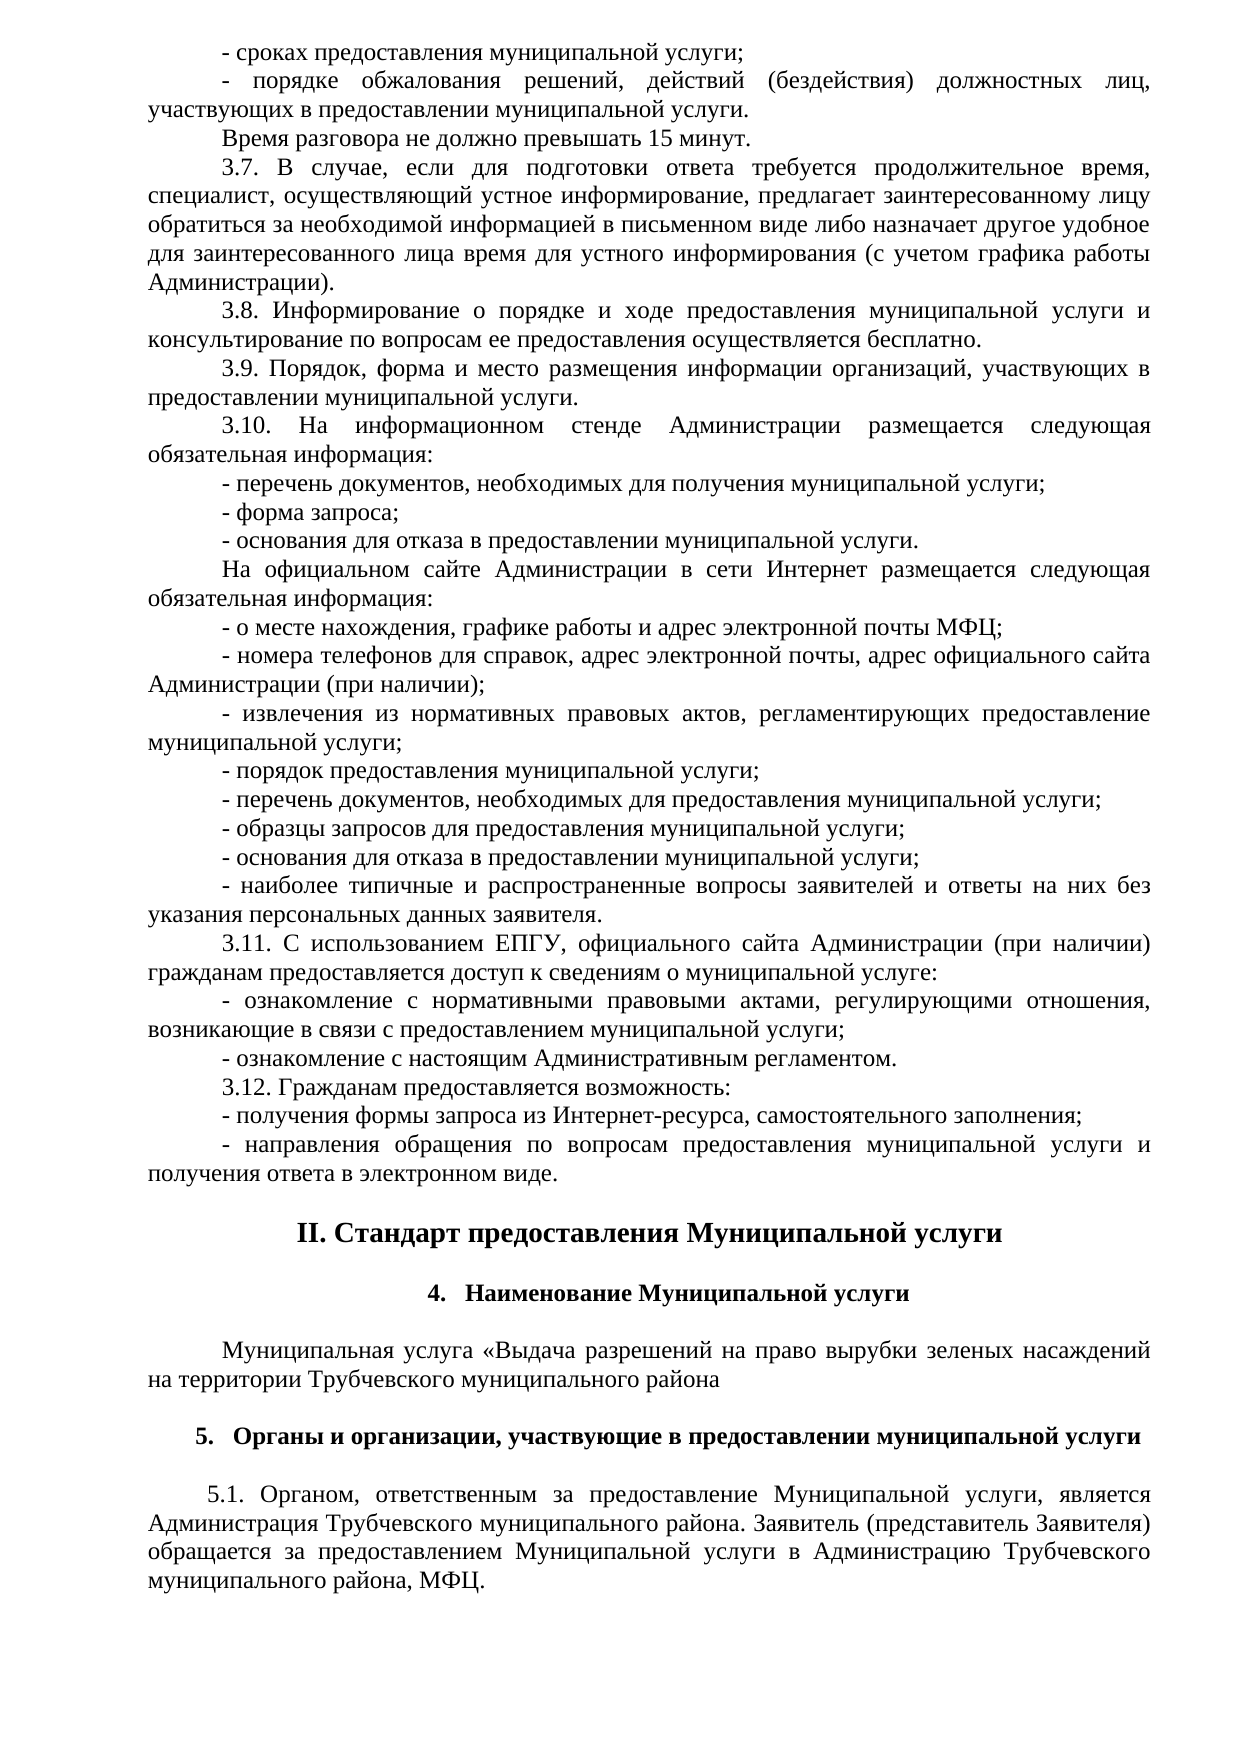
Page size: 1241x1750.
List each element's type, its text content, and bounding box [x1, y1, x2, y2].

text 3.8. Информирование о порядке и ходе предоставления муниципальной услуги и консультирование по вопросам ее предоставления осуществляется бесплатно. [148, 295, 1152, 353]
text 3.12. Гражданам предоставляется возможность: [148, 1072, 1152, 1100]
text Время разговора не должно превышать 15 минут. [148, 123, 1152, 152]
text - образцы запросов для предоставления муниципальной услуги; [148, 813, 1152, 842]
text - ознакомление с настоящим Административным регламентом. [148, 1043, 1152, 1072]
text - извлечения из нормативных правовых актов, регламентирующих предоставление муниципальной услуги; [148, 698, 1152, 755]
text 3.11. С использованием ЕПГУ, официального сайта Администрации (при наличии) гражданам предоставляется доступ к сведениям о муниципальной услуге: [148, 928, 1152, 985]
text 5.1. Органом, ответственным за предоставление Муниципальной услуги, является Администрация Трубчевского муниципального района. Заявитель (представитель Заявителя) обращается за предоставлением Муниципальной услуги в Администрацию Трубчевского муниципального района, МФЦ. [148, 1479, 1152, 1594]
text II. Стандарт предоставления Муниципальной услуги [148, 1215, 1152, 1249]
text - перечень документов, необходимых для предоставления муниципальной услуги; [148, 784, 1152, 813]
text - о месте нахождения, графике работы и адрес электронной почты МФЦ; [148, 612, 1152, 640]
text - сроках предоставления муниципальной услуги; [148, 37, 1152, 65]
list Органы и организации, участвующие в предоставлении муниципальной услуги [185, 1421, 1152, 1450]
text - получения формы запроса из Интернет-ресурса, самостоятельного заполнения; [148, 1100, 1152, 1129]
text - основания для отказа в предоставлении муниципальной услуги; [148, 842, 1152, 870]
list Наименование Муниципальной услуги [185, 1278, 1152, 1306]
text 3.7. В случае, если для подготовки ответа требуется продолжительное время, специалист, осуществляющий устное информирование, предлагает заинтересованному лицу обратиться за необходимой информацией в письменном виде либо назначает другое удобное для заинтересованного лица время для устного информирования (с учетом графика работы Администрации). [148, 152, 1152, 295]
text Муниципальная услуга «Выдача разрешений на право вырубки зеленых насаждений на территории Трубчевского муниципального района [148, 1335, 1152, 1393]
text На официальном сайте Администрации в сети Интернет размещается следующая обязательная информация: [148, 554, 1152, 612]
text - форма запроса; [148, 497, 1152, 525]
text 3.10. На информационном стенде Администрации размещается следующая обязательная информация: [148, 410, 1152, 468]
text - перечень документов, необходимых для получения муниципальной услуги; [148, 468, 1152, 497]
text - направления обращения по вопросам предоставления муниципальной услуги и получения ответа в электронном виде. [148, 1129, 1152, 1187]
text - номера телефонов для справок, адрес электронной почты, адрес официального сайта Администрации (при наличии); [148, 640, 1152, 698]
text - порядке обжалования решений, действий (бездействия) должностных лиц, участвующих в предоставлении муниципальной услуги. [148, 65, 1152, 123]
text - порядок предоставления муниципальной услуги; [148, 755, 1152, 784]
text 3.9. Порядок, форма и место размещения информации организаций, участвующих в предоставлении муниципальной услуги. [148, 353, 1152, 410]
text - наиболее типичные и распространенные вопросы заявителей и ответы на них без указания персональных данных заявителя. [148, 870, 1152, 928]
text - ознакомление с нормативными правовыми актами, регулирующими отношения, возникающие в связи с предоставлением муниципальной услуги; [148, 985, 1152, 1043]
text - основания для отказа в предоставлении муниципальной услуги. [148, 525, 1152, 554]
